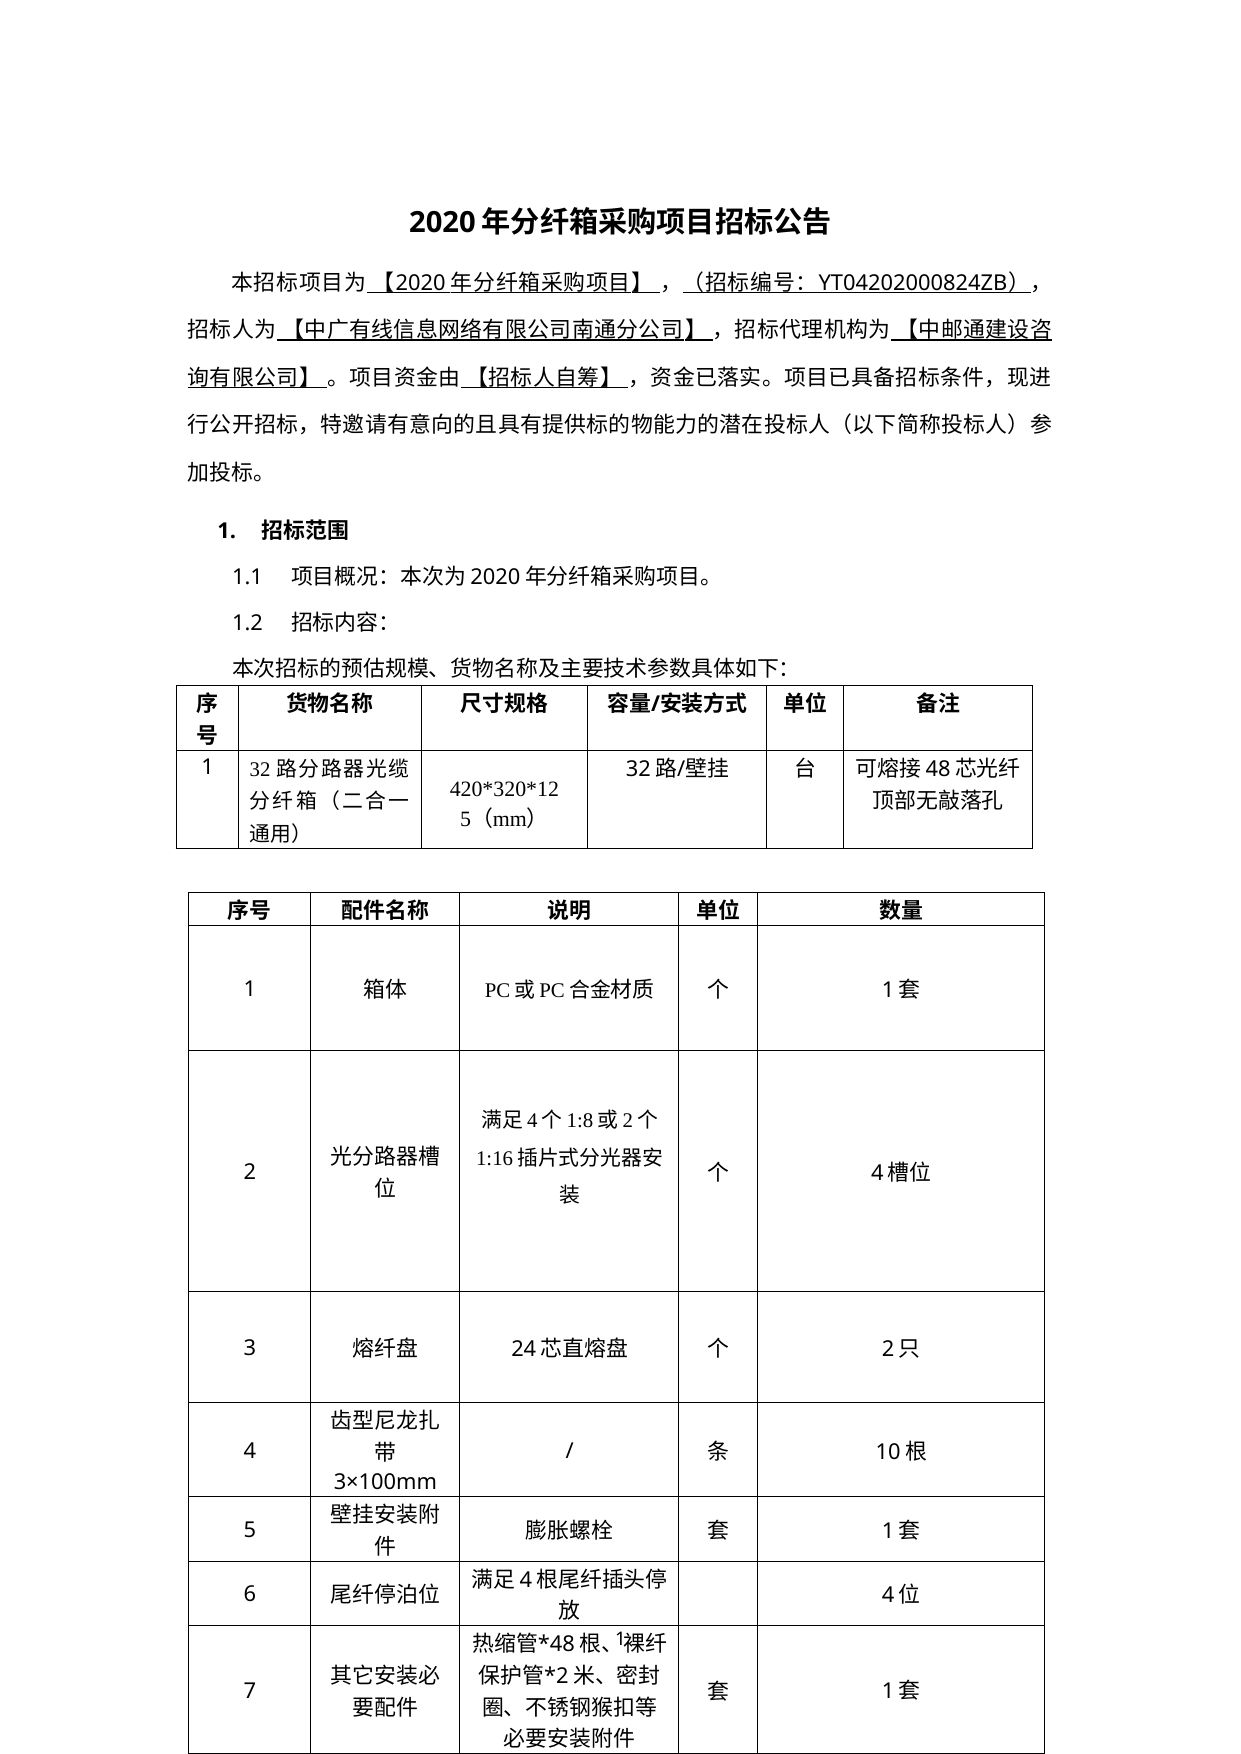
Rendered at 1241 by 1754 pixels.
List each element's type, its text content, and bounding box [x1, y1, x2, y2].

table_cell / [460, 1403, 678, 1496]
table_header 序号 [177, 686, 238, 750]
text 本招标项目为 【2020年分纤箱采购项目】 ，（招标编号：YT04202000824ZB），招标人为 【中广有线信息网络有限公司南通分公司】 ，招标代理机构为 【中邮通建设咨询有限公司】 。项目资金由 【招标人自筹】 ，资金已落实。项目已具备招标条件，现进行公开招标，特邀请有意向的且具有提供标的物能力的潜在投标人（以下简称投标人）参加投标。 [187, 264, 1053, 486]
table_cell 6 [189, 1562, 310, 1625]
table_header 备注 [844, 686, 1032, 750]
table_cell 3 [189, 1292, 310, 1402]
table_cell 其它安装必要配件 [311, 1626, 459, 1753]
table_header 单位 [767, 686, 843, 750]
table_header 容量/安装方式 [588, 686, 766, 750]
table_cell 齿型尼龙扎带3×100mm [311, 1403, 459, 1496]
table_cell 个 [679, 1051, 757, 1291]
table_header 尺寸规格 [422, 686, 587, 750]
table_cell 4 [189, 1403, 310, 1496]
table_cell 台 [767, 751, 843, 848]
table_cell 套 [679, 1497, 757, 1561]
table_cell 4位 [758, 1562, 1044, 1625]
table_cell 1套 [758, 1497, 1044, 1561]
table_cell 5 [189, 1497, 310, 1561]
table_cell 10根 [758, 1403, 1044, 1496]
table_cell 1套 [758, 926, 1044, 1050]
table_cell 个 [679, 926, 757, 1050]
table_cell 2 [189, 1051, 310, 1291]
table_header 序号 [189, 893, 310, 925]
table_header 说明 [460, 893, 678, 925]
table_cell 1 [189, 926, 310, 1050]
table_cell 2只 [758, 1292, 1044, 1402]
text 本次招标的预估规模、货物名称及主要技术参数具体如下： [232, 639, 1053, 685]
table_cell 条 [679, 1403, 757, 1496]
list 项目概况：本次为2020年分纤箱采购项目。 [232, 548, 1053, 594]
table_cell 热缩管*48根、裸纤保护管*2米、密封圈、不锈钢猴扣等必要安装附件 [460, 1626, 678, 1753]
table_cell 箱体 [311, 926, 459, 1050]
table_cell 可熔接48芯光纤顶部无敲落孔 [844, 751, 1032, 848]
list 招标范围 [217, 502, 1053, 548]
table_cell 套 [679, 1626, 757, 1753]
table_cell 7 [189, 1626, 310, 1753]
table_cell [679, 1562, 757, 1625]
table_cell 24芯直熔盘 [460, 1292, 678, 1402]
table_cell 个 [679, 1292, 757, 1402]
table_header 单位 [679, 893, 757, 925]
table_cell 32路/壁挂 [588, 751, 766, 848]
text 2020年分纤箱采购项目招标公告 [187, 187, 1053, 252]
table_cell 壁挂安装附件 [311, 1497, 459, 1561]
table_header 货物名称 [239, 686, 421, 750]
table_cell 420*320*125（mm） [422, 751, 587, 848]
table_cell 膨胀螺栓 [460, 1497, 678, 1561]
table_cell 尾纤停泊位 [311, 1562, 459, 1625]
table_cell PC或PC合金材质 [460, 926, 678, 1050]
table_cell 满足4个1:8或2个1:16插片式分光器安装 [460, 1051, 678, 1291]
table_header 配件名称 [311, 893, 459, 925]
table_cell 光分路器槽位 [311, 1051, 459, 1291]
table_header 数量 [758, 893, 1044, 925]
list 招标内容： [232, 594, 1053, 639]
table_cell 熔纤盘 [311, 1292, 459, 1402]
table_cell 4槽位 [758, 1051, 1044, 1291]
table_cell 满足4根尾纤插头停放 [460, 1562, 678, 1625]
table_cell 32路分路器光缆分纤箱（二合一通用） [239, 751, 421, 848]
table_cell 1 [177, 751, 238, 848]
table_cell 1套 [758, 1626, 1044, 1753]
